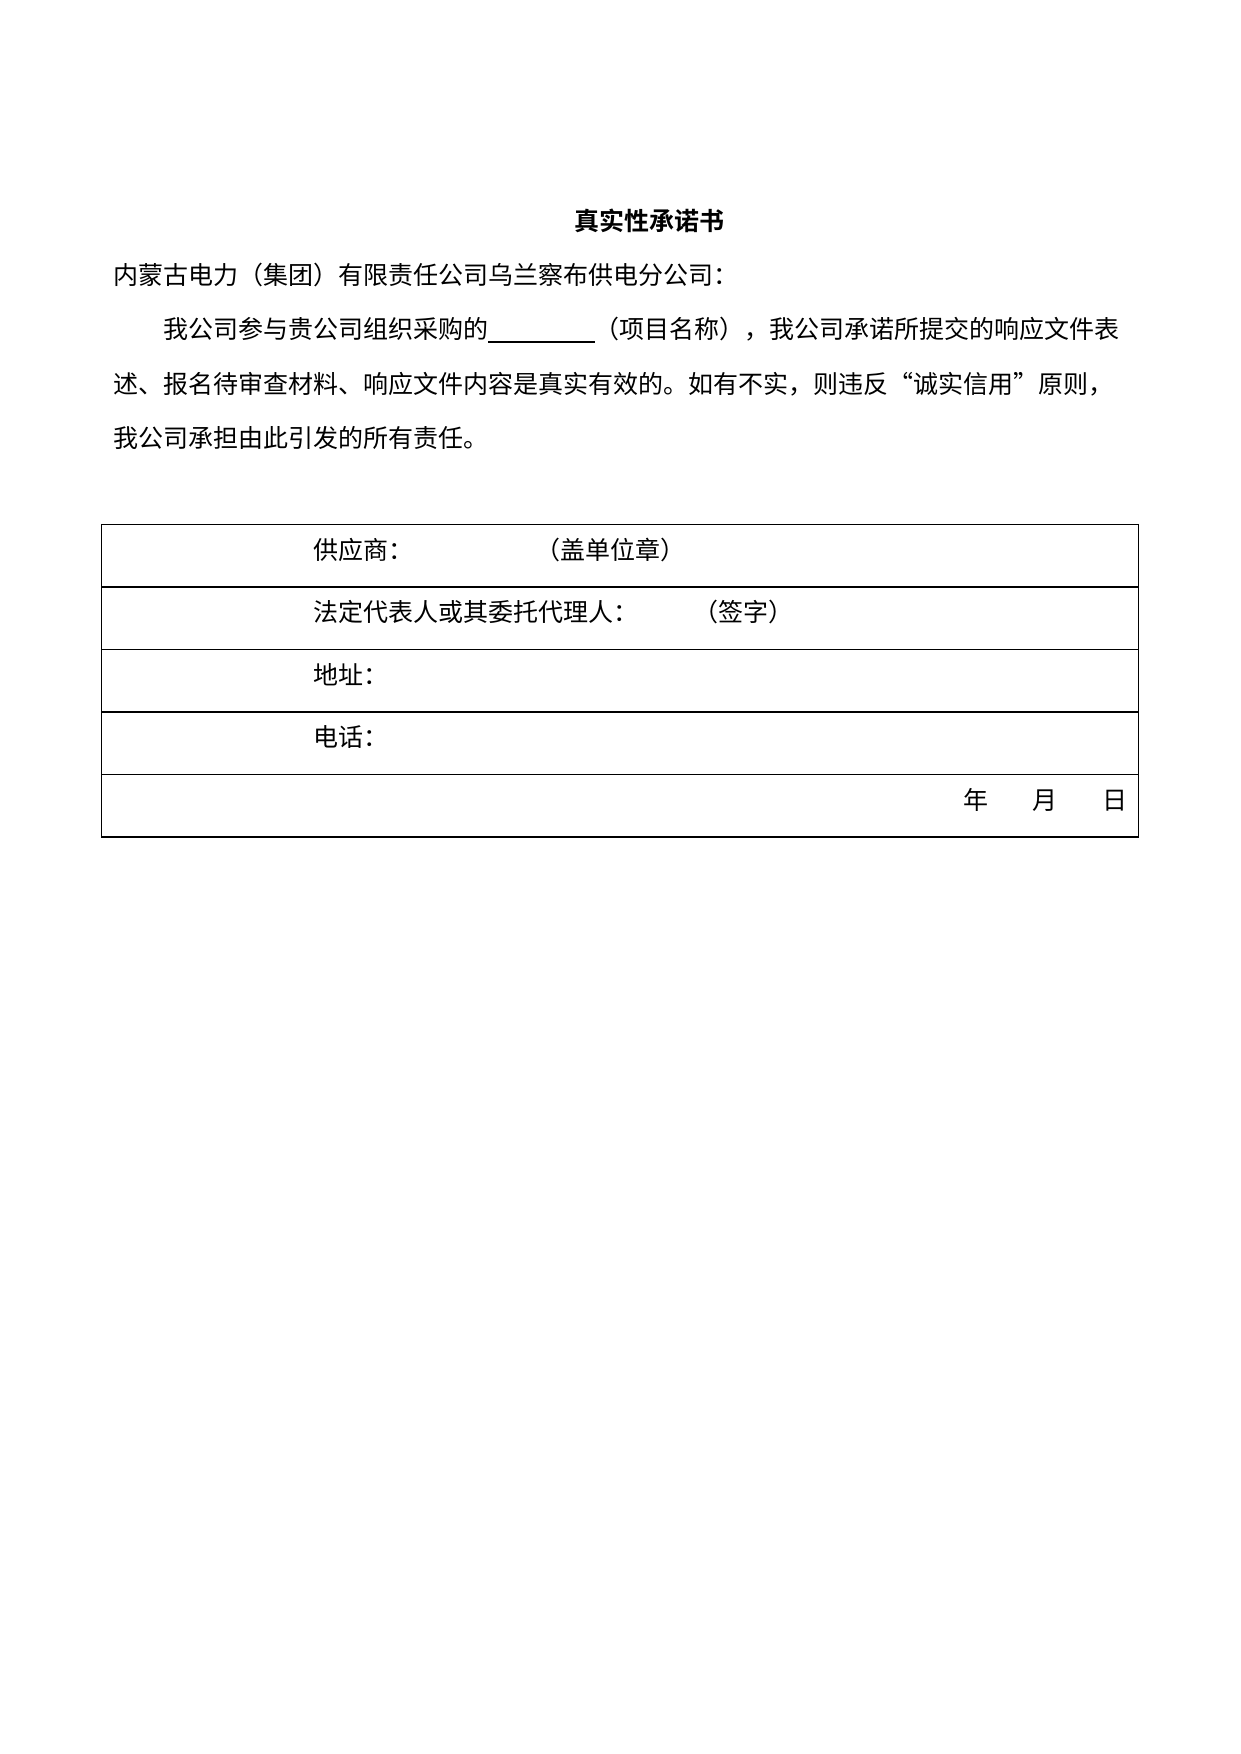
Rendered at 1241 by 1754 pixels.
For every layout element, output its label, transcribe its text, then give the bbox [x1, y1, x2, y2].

table_cell 电话： [102, 713, 1138, 774]
table_cell 年 月 日 [102, 775, 1138, 836]
text 我公司参与贵公司组织采购的 （项目名称），我公司承诺所提交的响应文件表述、报名待审查材料、响应文件内容是真实有效的。如有不实，则违反“诚实信用”原则，我公司承担由此引发的所有责任。 [113, 310, 1127, 455]
text 内蒙古电力（集团）有限责任公司乌兰察布供电分公司： [113, 255, 1127, 292]
table_cell 法定代表人或其委托代理人： （签字） [102, 588, 1138, 649]
text 真实性承诺书 [113, 201, 1127, 237]
table_header 供应商： （盖单位章） [102, 525, 1138, 586]
table_cell 地址： [102, 650, 1138, 711]
